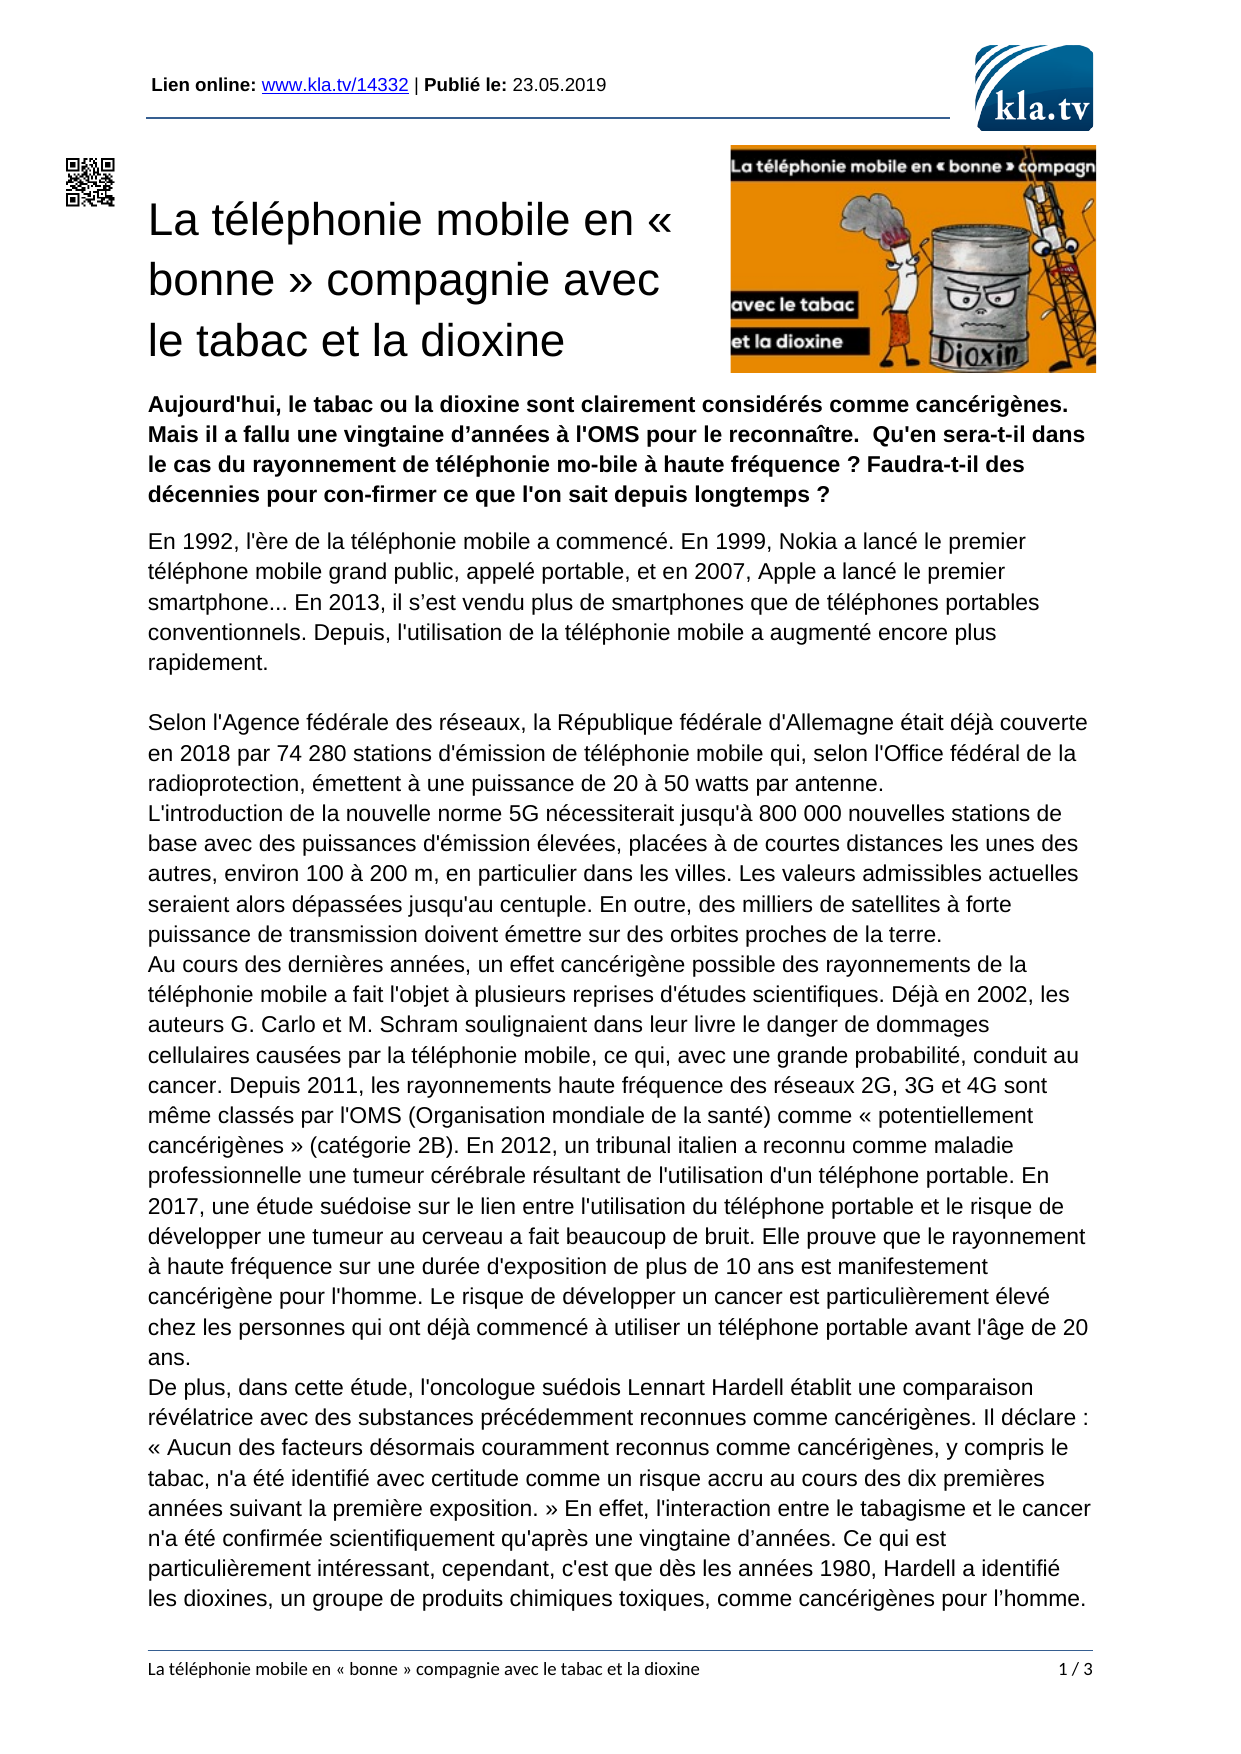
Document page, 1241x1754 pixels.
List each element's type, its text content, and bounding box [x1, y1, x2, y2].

text Aujourd'hui, le tabac ou la dioxine sont clairement considérés comme cancérigènes. Mais il a fallu une vingtaine d’années à l'OMS pour le reconnaître. Qu'en sera-t-il dans le cas du rayonnement de téléphonie mo-bile à haute fréquence ? Faudra-t-il des décennies pour con-firmer ce que l'on sait depuis longtemps ? [148, 391, 1093, 507]
text La téléphonie mobile en « bonne » compagnie avec le tabac et la dioxine [148, 192, 1093, 366]
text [148, 528, 1093, 1612]
